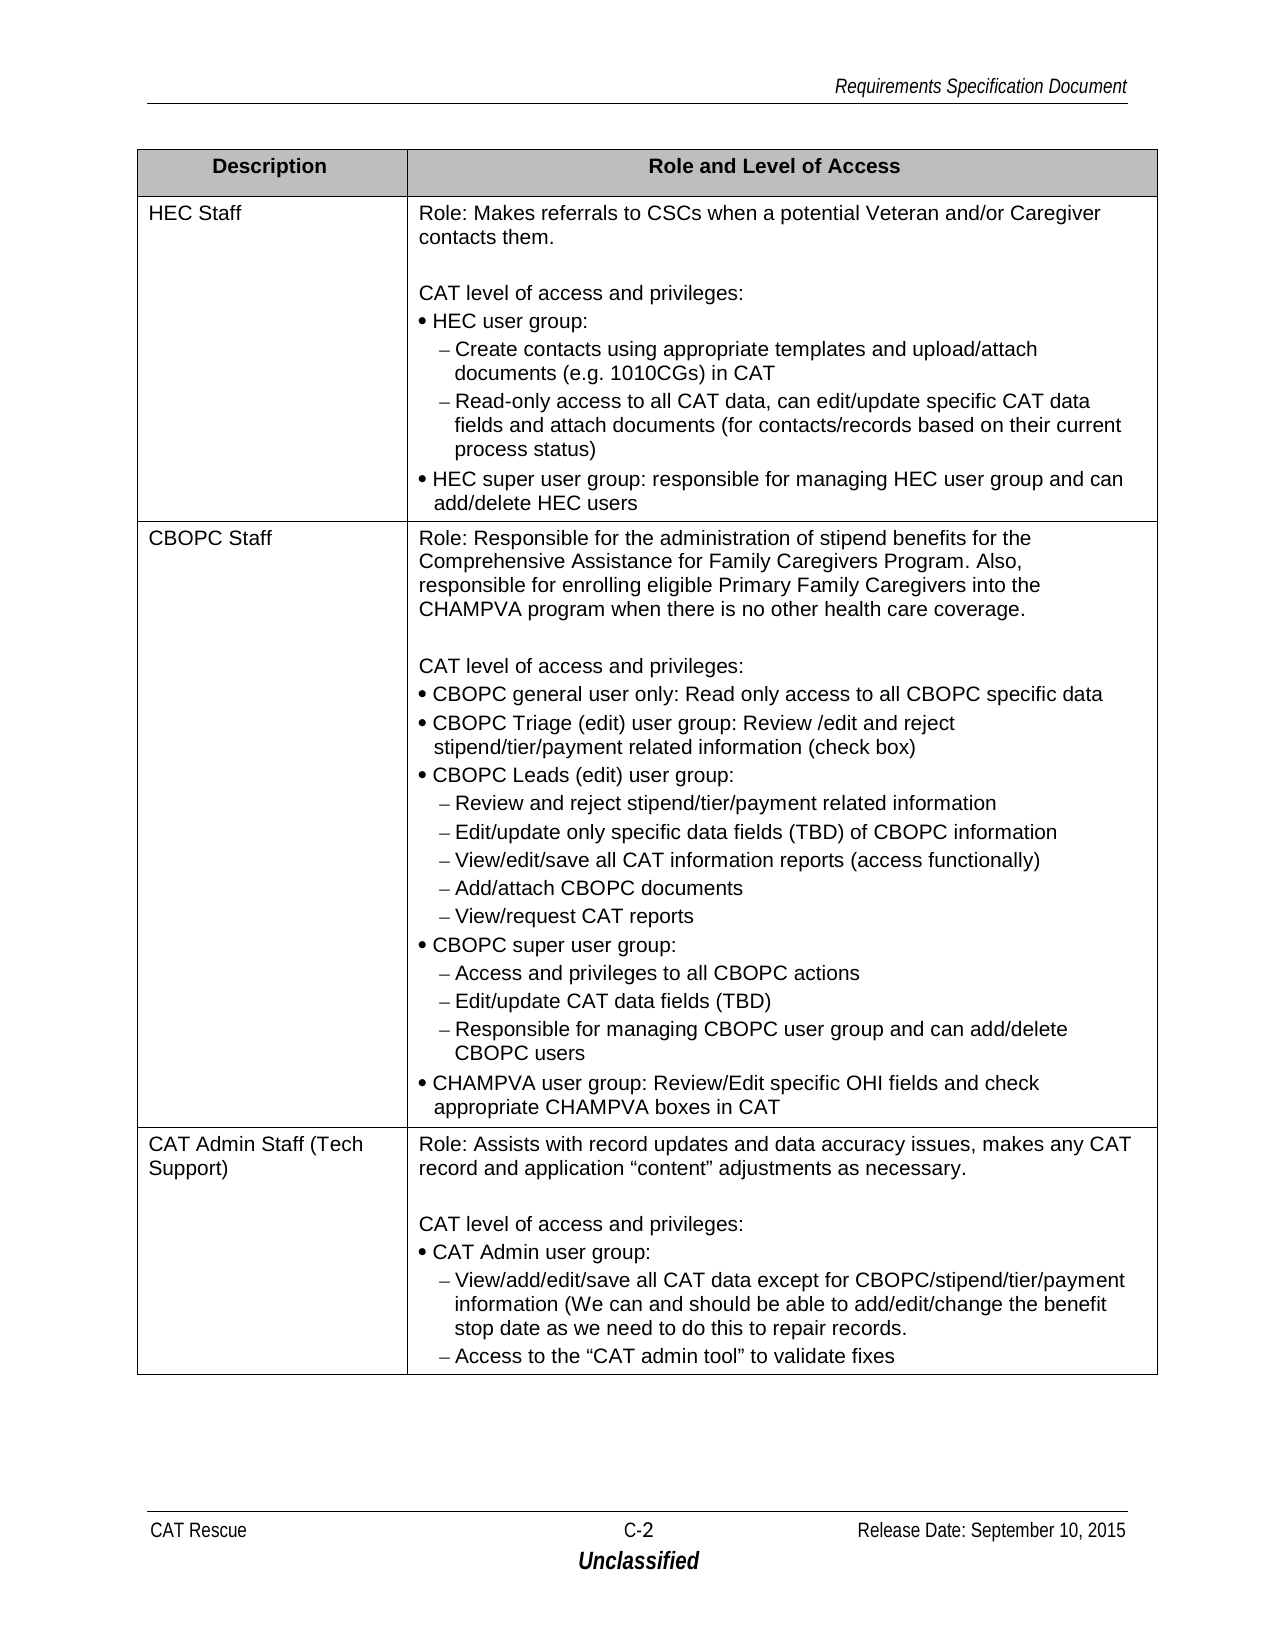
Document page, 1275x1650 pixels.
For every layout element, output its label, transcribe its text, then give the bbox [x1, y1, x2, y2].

table_cell Role: Assists with record updates and data accuracy issues, makes any CAT record and application “content” adjustments as necessary. CAT level of access and privileges:  CAT Admin user group: – View/add/edit/save all CAT data except for CBOPC/stipend/tier/payment information (We can and should be able to add/edit/change the benefit stop date as we need to do this to repair records. – Access to the “CAT admin tool” to validate fixes [408, 1128, 1157, 1374]
table_cell CBOPC Staff [138, 522, 407, 1127]
table_cell Role: Makes referrals to CSCs when a potential Veteran and/or Caregiver contacts them. CAT level of access and privileges:  HEC user group: – Create contacts using appropriate templates and upload/attach documents (e.g. 1010CGs) in CAT – Read-only access to all CAT data, can edit/update specific CAT data fields and attach documents (for contacts/records based on their current process status)  HEC super user group: responsible for managing HEC user group and can add/delete HEC users [408, 197, 1157, 521]
table_header Role and Level of Access [408, 150, 1157, 196]
table_cell Role: Responsible for the administration of stipend benefits for the Comprehensive Assistance for Family Caregivers Program. Also, responsible for enrolling eligible Primary Family Caregivers into the CHAMPVA program when there is no other health care coverage. CAT level of access and privileges:  CBOPC general user only: Read only access to all CBOPC specific data  CBOPC Triage (edit) user group: Review /edit and reject stipend/tier/payment related information (check box)  CBOPC Leads (edit) user group: – Review and reject stipend/tier/payment related information – Edit/update only specific data fields (TBD) of CBOPC information – View/edit/save all CAT information reports (access functionally) – Add/attach CBOPC documents – View/request CAT reports  CBOPC super user group: – Access and privileges to all CBOPC actions – Edit/update CAT data fields (TBD) – Responsible for managing CBOPC user group and can add/delete CBOPC users  CHAMPVA user group: Review/Edit specific OHI fields and check appropriate CHAMPVA boxes in CAT [408, 522, 1157, 1127]
table_cell HEC Staff [138, 197, 407, 521]
table_cell CAT Admin Staff (Tech Support) [138, 1128, 407, 1374]
table_header Description [138, 150, 407, 196]
